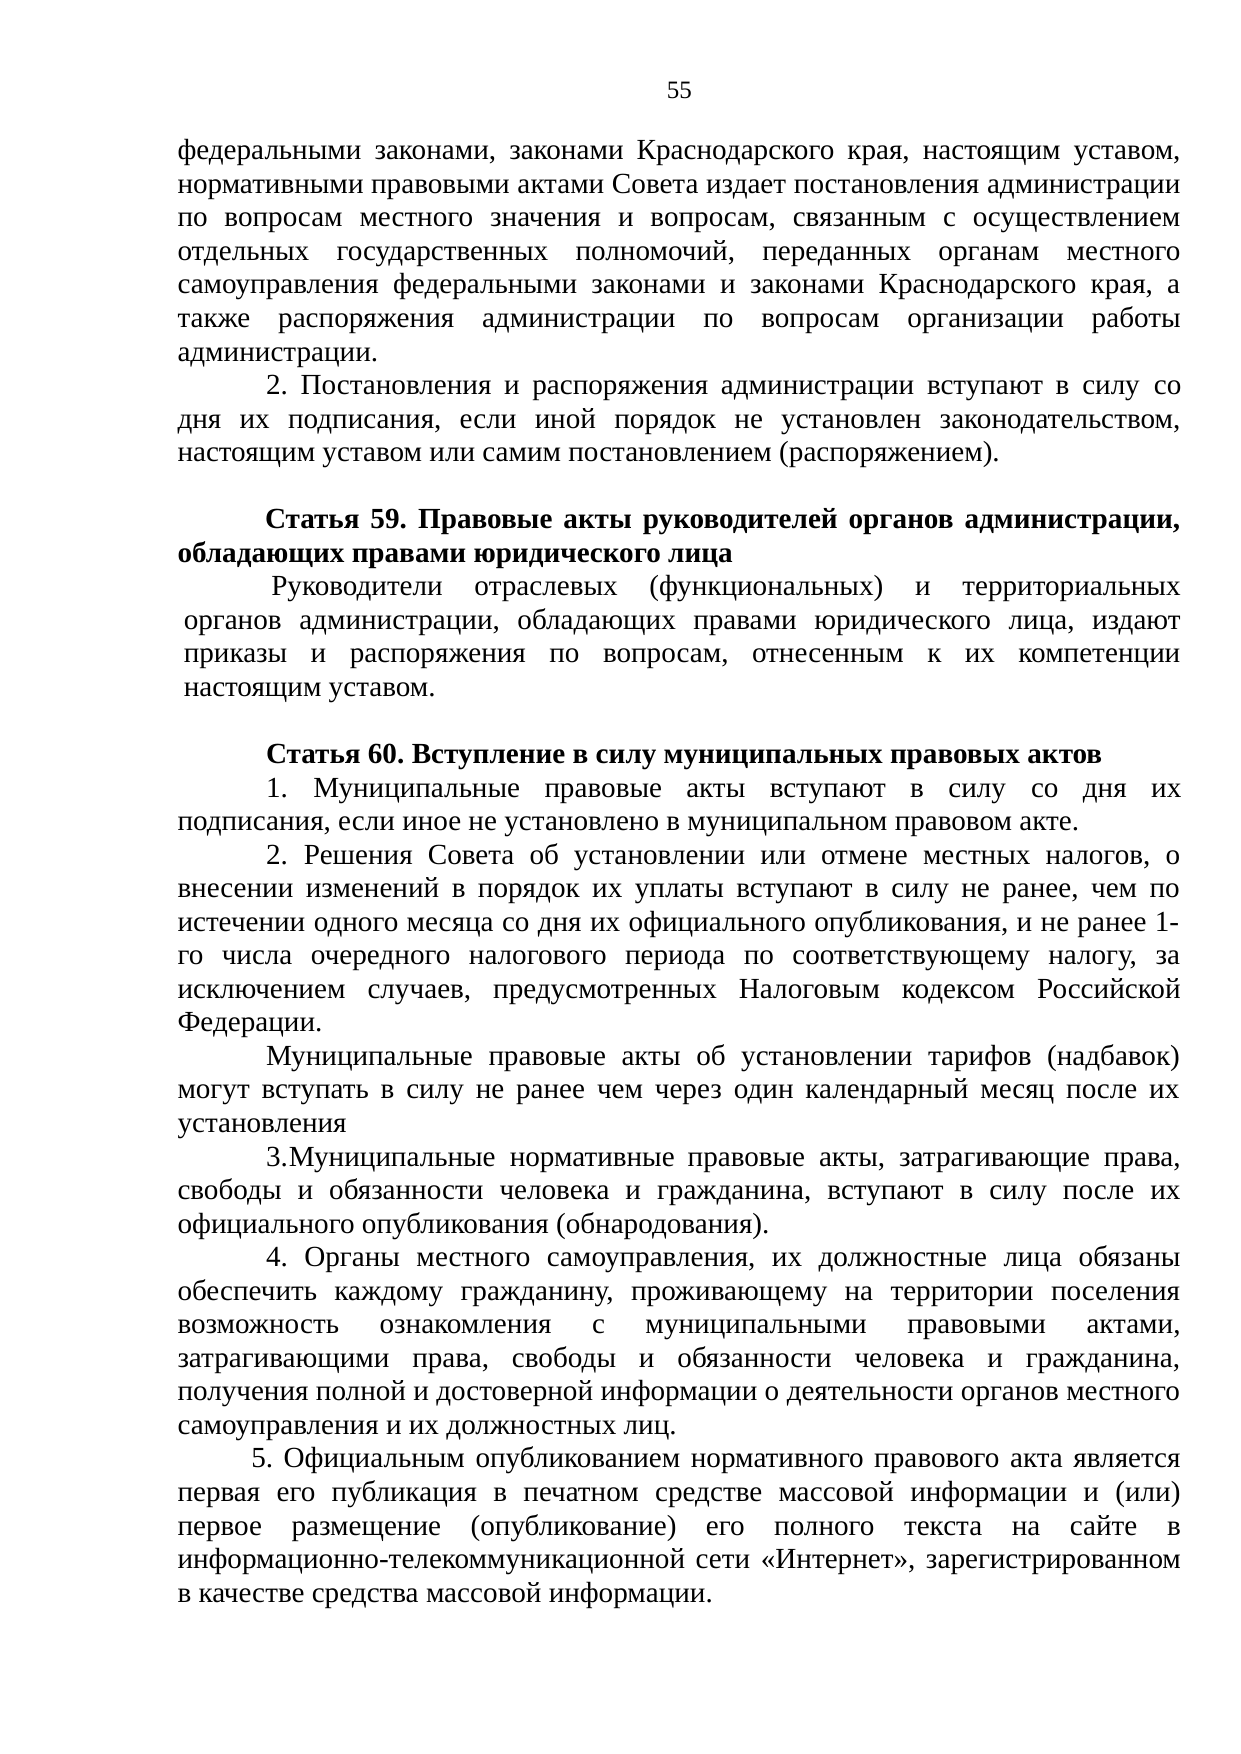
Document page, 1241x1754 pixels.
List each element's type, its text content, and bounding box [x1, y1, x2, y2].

text 4. Органы местного самоуправления, их должностные лица обязаны обеспечить каждому гражданину, проживающему на территории поселения возможность ознакомления с муниципальными правовыми актами, затрагивающими права, свободы и обязанности человека и гражданина, получения полной и достоверной информации о деятельности органов местного самоуправления и их должностных лиц. [177, 1239, 1181, 1441]
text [177, 132, 1181, 367]
subtitle Статья 60. Вступление в силу муниципальных правовых актов [177, 736, 1181, 770]
list Муниципальные нормативные правовые акты, затрагивающие права, свободы и обязанности человека и гражданина, вступают в силу после их официального опубликования (обнародования). [177, 1139, 1181, 1239]
list Решения Совета об установлении или отмене местных налогов, о внесении изменений в порядок их уплаты вступают в силу не ранее, чем по истечении одного месяца со дня их официального опубликования, и не ранее 1-го числа очередного налогового периода по соответствующему налогу, за исключением случаев, предусмотренных Налоговым кодексом Российской Федерации. [177, 837, 1181, 1038]
text 5. Официальным опубликованием нормативного правового акта является первая его публикация в печатном средстве массовой информации и (или) первое размещение (опубликование) его полного текста на сайте в информационно-телекоммуникационной сети «Интернет», зарегистрированном в качестве средства массовой информации. [177, 1441, 1181, 1608]
text 2. Постановления и распоряжения администрации вступают в силу со дня их подписания, если иной порядок не установлен законодательством, настоящим уставом или самим постановлением (распоряжением). [177, 367, 1181, 468]
text Статья 59. Правовые акты руководителей органов администрации, обладающих правами юридического лица [177, 501, 1181, 568]
text Руководители отраслевых (функциональных) и территориальных органов администрации, обладающих правами юридического лица, издают приказы и распоряжения по вопросам, отнесенным к их компетенции настоящим уставом. [183, 568, 1181, 703]
list Муниципальные правовые акты вступают в силу со дня их подписания, если иное не установлено в муниципальном правовом акте. [177, 770, 1181, 837]
text Муниципальные правовые акты об установлении тарифов (надбавок) могут вступать в силу не ранее чем через один календарный месяц после их установления [177, 1038, 1181, 1139]
